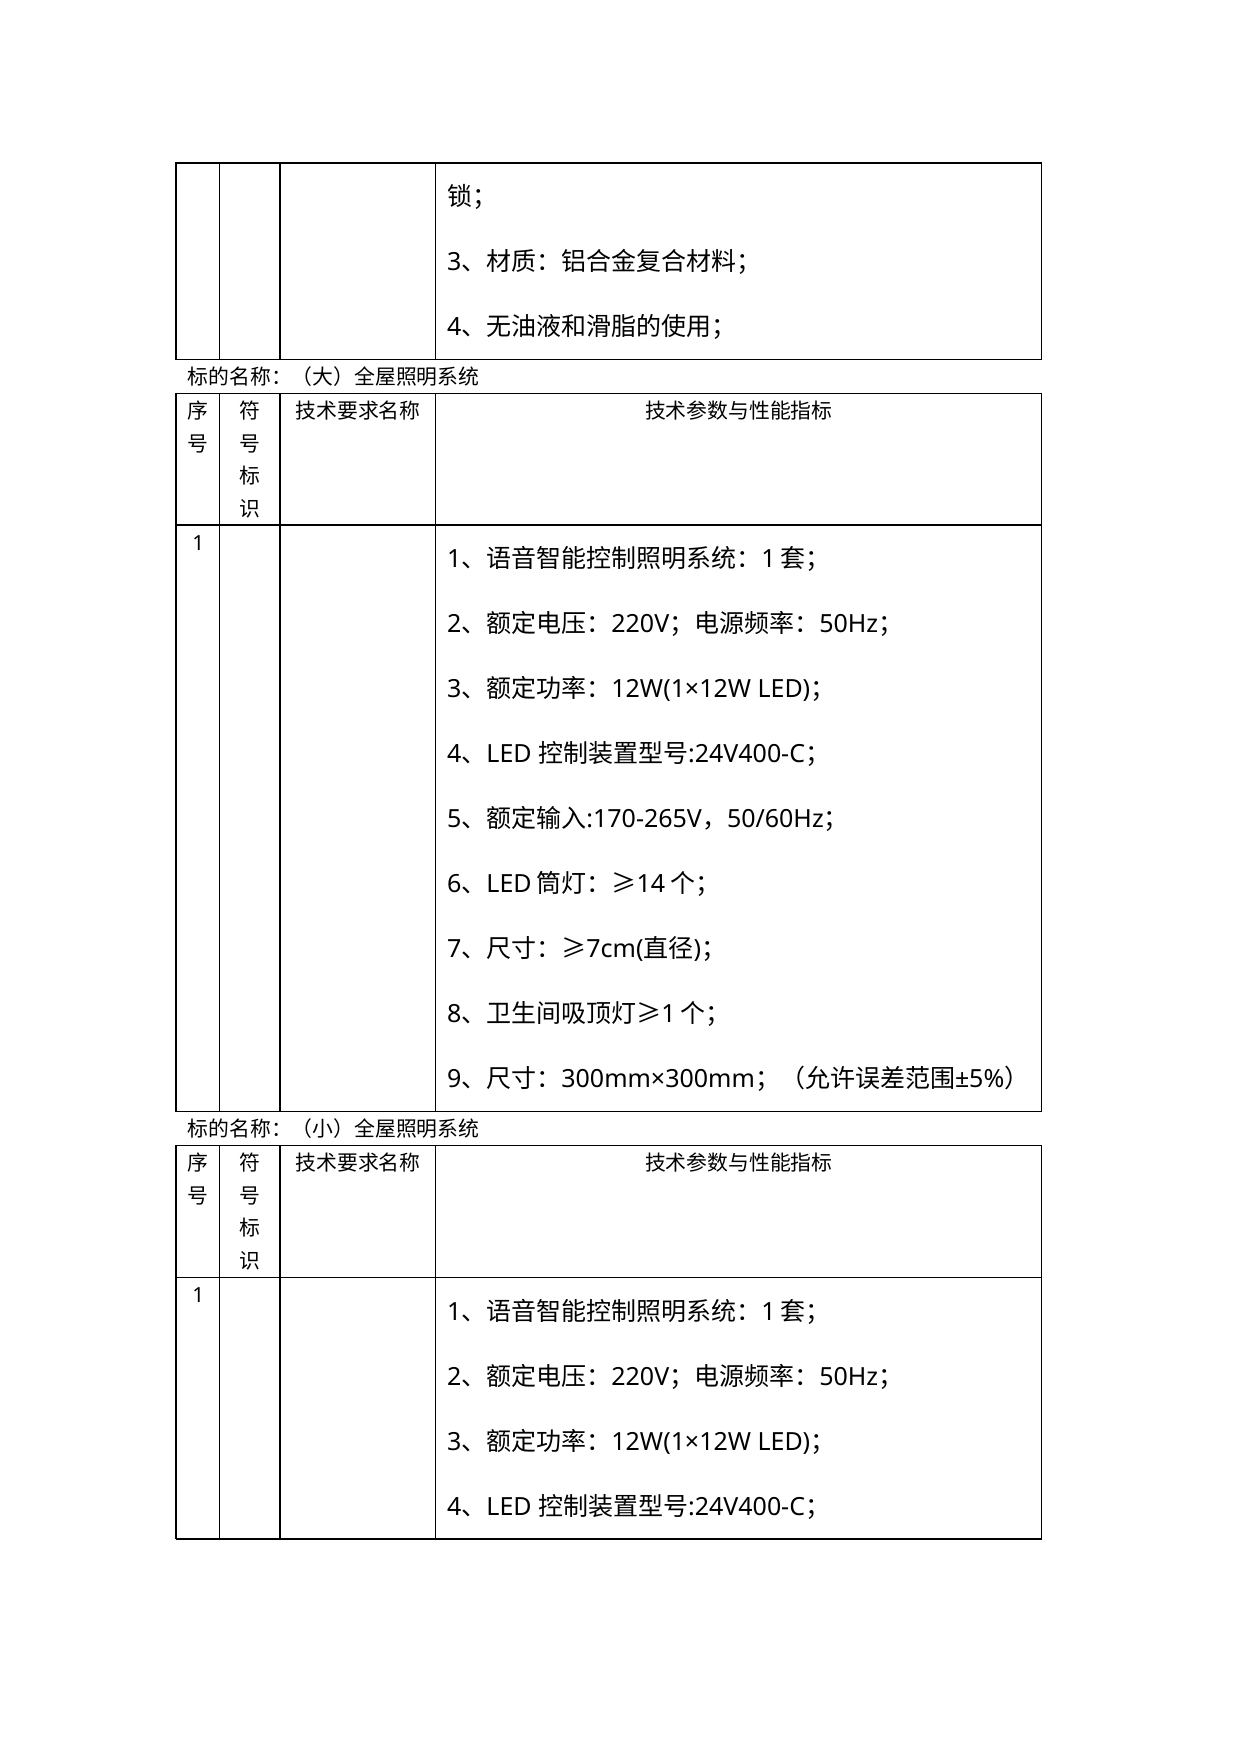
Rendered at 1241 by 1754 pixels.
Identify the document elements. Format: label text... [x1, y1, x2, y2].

table_cell [281, 526, 435, 1111]
table_cell 1、语音智能控制照明系统：1套； 2、额定电压：220V；电源频率：50Hz； 3、额定功率：12W(1×12W LED)； 4、LED 控制装置型号:24V400-C； 5、额定输入:170-265V，50/60Hz； 6、LED筒灯：≥14个； 7、尺寸：≥7cm(直径)； 8、卫生间吸顶灯≥1个； 9、尺寸：300mm×300mm；（允许误差范围±5%） [436, 526, 1041, 1111]
table_cell [220, 526, 279, 1111]
table_header 技术参数与性能指标 [436, 394, 1041, 524]
table_cell [281, 164, 435, 358]
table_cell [436, 164, 1041, 358]
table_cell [436, 1278, 1041, 1538]
text 标的名称：（大）全屋照明系统 [187, 360, 1053, 393]
table_header 序号 [177, 1146, 219, 1276]
table_header 技术要求名称 [281, 1146, 435, 1276]
table_cell [220, 1278, 279, 1538]
table_cell 1 [177, 526, 219, 1111]
table_header 技术要求名称 [281, 394, 435, 524]
text 标的名称：（小）全屋照明系统 [187, 1112, 1053, 1145]
table_header 序号 [177, 394, 219, 524]
table_header 符号标识 [220, 1146, 279, 1276]
table_cell 1 [177, 164, 219, 358]
table_cell [281, 1278, 435, 1538]
table_header 技术参数与性能指标 [436, 1146, 1041, 1276]
table_header 符号标识 [220, 394, 279, 524]
table_cell 1 [177, 1278, 219, 1538]
table_cell [220, 164, 279, 358]
